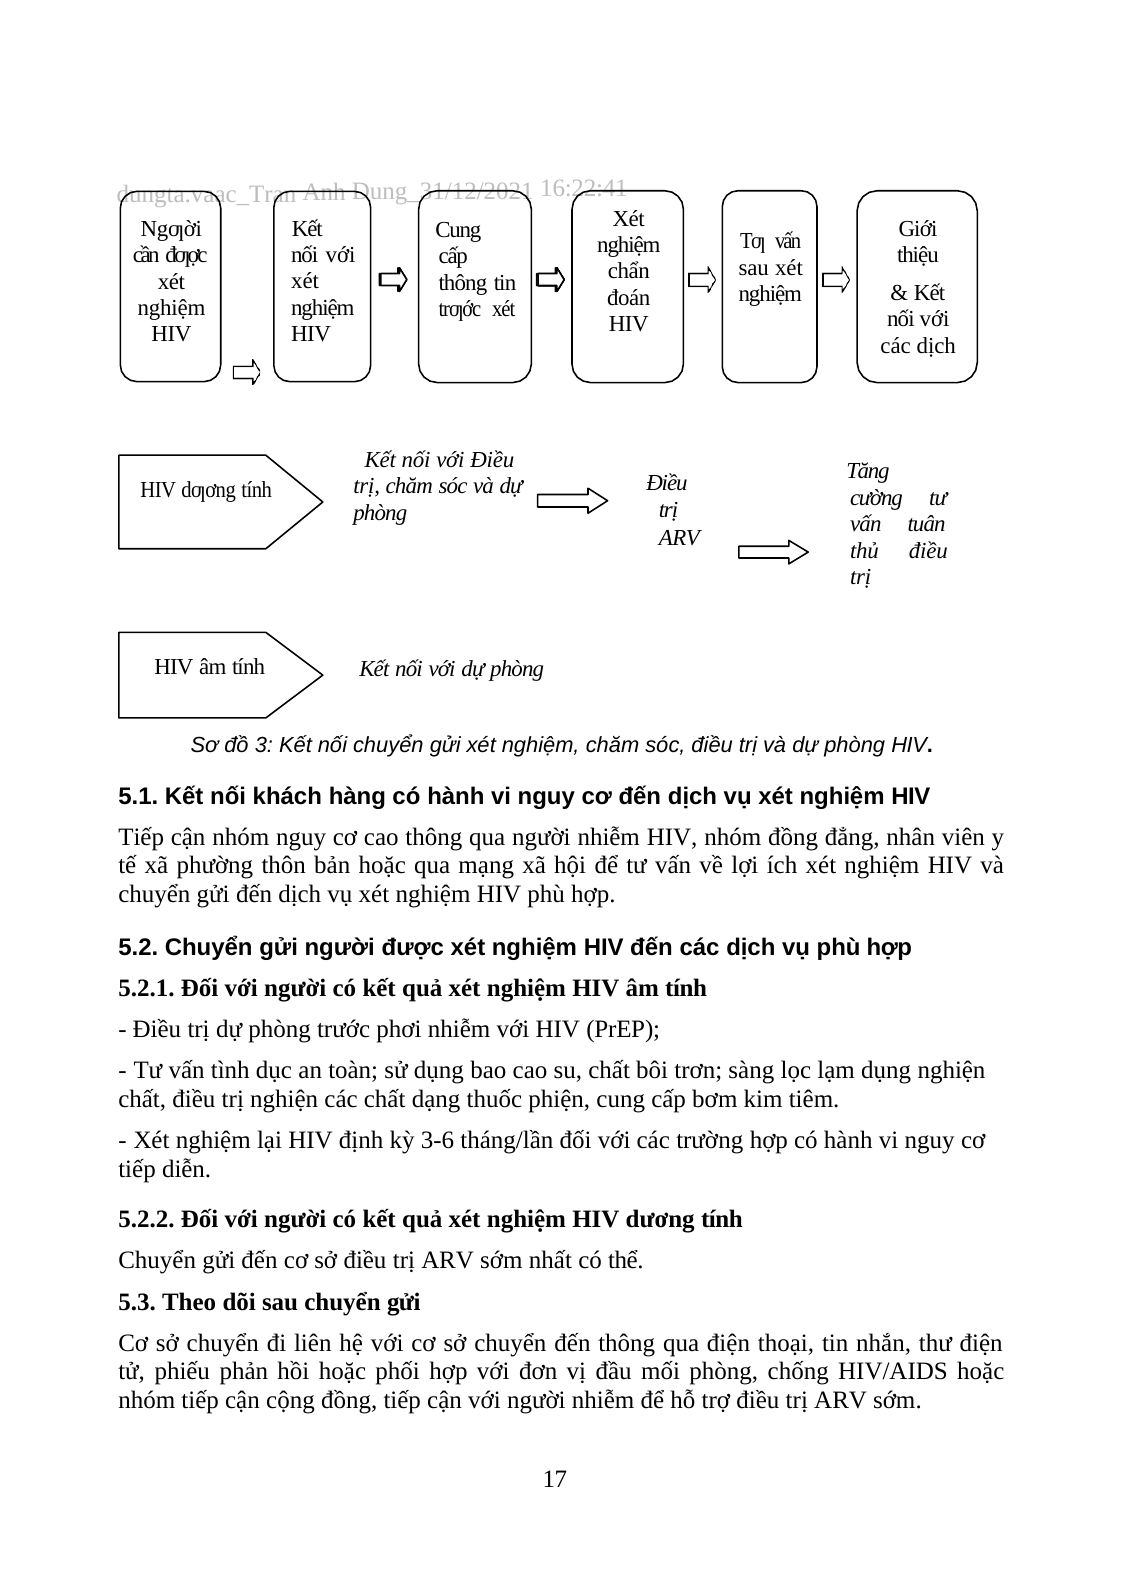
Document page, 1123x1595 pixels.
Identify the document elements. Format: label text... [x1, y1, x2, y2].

subtitle Đối với người có kết quả xét nghiệm HIV dương tính [118, 1204, 1110, 1233]
text Cơ sở chuyển đi liên hệ với cơ sở chuyển đến thông qua điện thoại, tin nhắn, thư điện tử, phiếu phản hồi hoặc phối hợp với đơn vị đầu mối phòng, chống HIV/AIDS hoặc nhóm tiếp cận cộng đồng, tiếp cận với người nhiễm để hỗ trợ điều trị ARV sớm. [118, 1328, 1005, 1414]
list Kết nối khách hàng có hành vi nguy cơ đến dịch vụ xét nghiệm HIV [118, 782, 1110, 809]
list Chuyển gửi người được xét nghiệm HIV đến các dịch vụ phù hợp [118, 933, 1110, 961]
subtitle Đối với người có kết quả xét nghiệm HIV âm tính [118, 973, 1110, 1002]
text Kết nối với dự phòng [359, 654, 1110, 681]
list Điều trị dự phòng trước phơi nhiễm với HIV (PrEP); [118, 1014, 1110, 1043]
text Chuyển gửi đến cơ sở điều trị ARV sớm nhất có thể. [118, 1245, 1110, 1274]
text Tiếp cận nhóm nguy cơ cao thông qua người nhiễm HIV, nhóm đồng đẳng, nhân viên y tế xã phường thôn bản hoặc qua mạng xã hội để tư vấn về lợi ích xét nghiệm HIV và chuyển gửi đến dịch vụ xét nghiệm HIV phù hợp. [118, 822, 1005, 908]
text Tăng cường tư vấn tuân thủ điều trị [846, 457, 948, 589]
picture [822, 266, 850, 293]
picture [232, 359, 261, 385]
list Tư vấn tình dục an toàn; sử dụng bao cao su, chất bôi trơn; sàng lọc lạm dụng nghiện chất, điều trị nghiện các chất dạng thuốc phiện, cung cấp bơm kim tiêm. [118, 1056, 1005, 1113]
subtitle Theo dõi sau chuyển gửi [118, 1287, 1110, 1316]
picture [688, 266, 716, 293]
text Kết nối với Điều trị, chăm sóc và dự phòng [353, 446, 539, 525]
text Sơ đồ 3: Kết nối chuyển gửi xét nghiệm, chăm sóc, điều trị và dự phòng HIV. [27, 732, 1096, 757]
list Xét nghiệm lại HIV định kỳ 3-6 tháng/lần đối với các trường hợp có hành vi nguy cơ tiếp diễn. [118, 1126, 1004, 1183]
text Điều trị ARV [646, 469, 711, 550]
